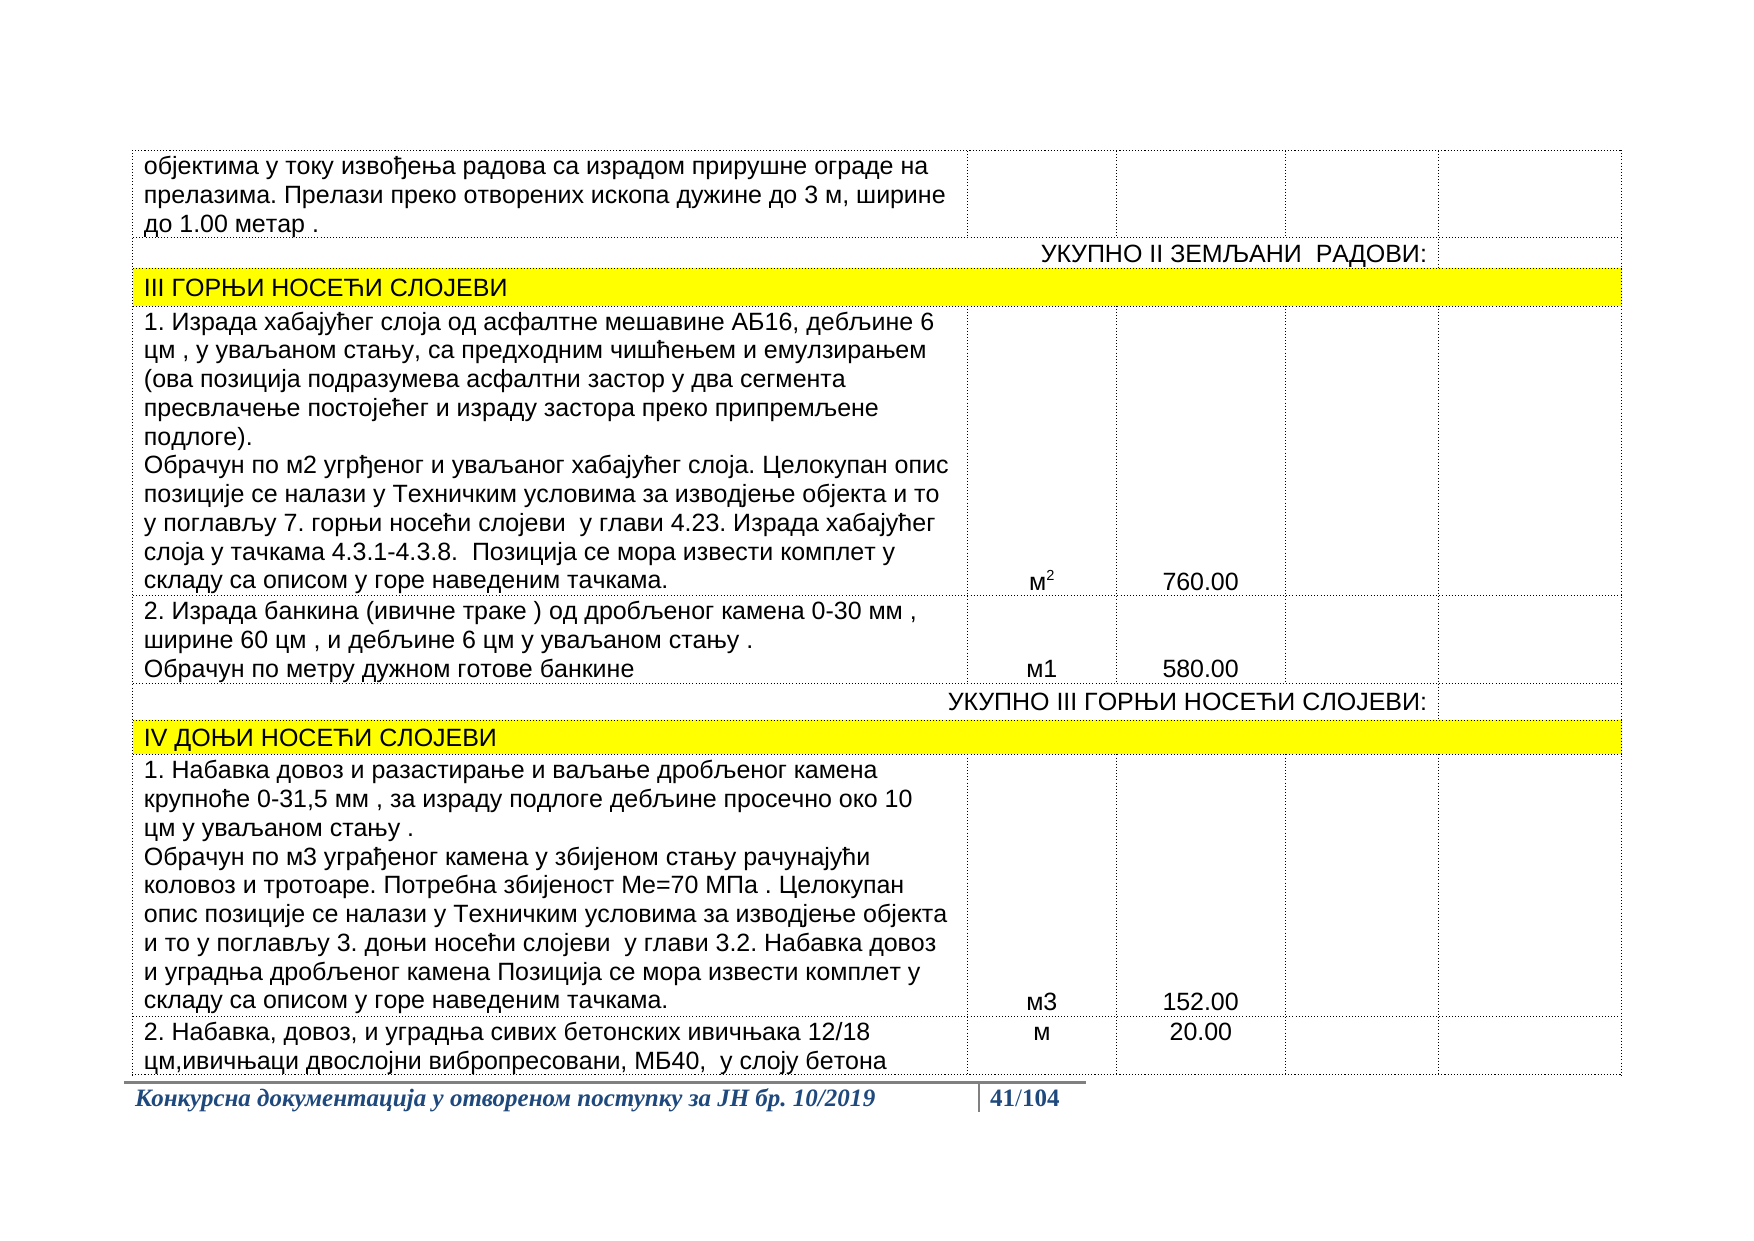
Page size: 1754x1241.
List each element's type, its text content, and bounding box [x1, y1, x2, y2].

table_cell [133, 1016, 967, 1074]
table_cell [1438, 595, 1622, 682]
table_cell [133, 150, 967, 237]
table_cell [1285, 754, 1438, 1016]
table_cell [1438, 1016, 1622, 1074]
table_cell [1438, 683, 1622, 720]
table_cell 2. Израда банкина (ивичне траке ) од дробљеног камена 0-30 мм , ширине 60 цм , и дебљине 6 цм у уваљаном стању . Обрачун по метру дужном готове банкине [133, 595, 967, 682]
table_cell [1438, 150, 1622, 237]
table_cell [1438, 306, 1622, 595]
table_cell 1. Израда хабајућег слоја од асфалтне мешавине АБ16, дебљине 6 цм , у уваљаном стању, са предходним чишћењем и емулзирањем (ова позиција подразумева асфалтни застор у два сегмента пресвлачење постојећег и израду застора преко припремљене подлоге). Обрачун по м2 угрђеног и уваљаног хабајућег слоја. Целокупан опис позиције се налази у Техничким условима за изводјење објекта и то у поглављу 7. горњи носећи слојеви у глави 4.23. Израда хабајућег слоја у тачкама 4.3.1-4.3.8. Позиција се мора извести комплет у складу са описом у горе наведеним тачкама. [133, 306, 967, 595]
table_cell м [967, 1016, 1116, 1074]
table_cell УКУПНО II ЗЕМЉАНИ РАДОВИ: [133, 237, 1438, 268]
table_cell [1438, 237, 1622, 268]
table_cell [1438, 754, 1622, 1016]
table_cell 20.00 [1116, 1016, 1285, 1074]
table_cell УКУПНО III ГОРЊИ НОСЕЋИ СЛОЈЕВИ: [133, 683, 1438, 720]
table_cell [1285, 306, 1438, 595]
table_cell [1285, 595, 1438, 682]
table_cell 580.00 [1116, 595, 1285, 682]
table_cell 152.00 [1116, 754, 1285, 1016]
table_cell [1285, 150, 1438, 237]
table_cell [1285, 1016, 1438, 1074]
table_cell III ГОРЊИ НОСЕЋИ СЛОЈЕВИ [133, 268, 1622, 306]
table_cell ком [967, 150, 1116, 237]
table_cell IV ДОЊИ НОСЕЋИ СЛОЈЕВИ [133, 720, 1622, 754]
table_cell м3 [967, 754, 1116, 1016]
table_cell 1.00 [1116, 150, 1285, 237]
table_cell м2 [967, 306, 1116, 595]
table_cell м1 [967, 595, 1116, 682]
table_cell 760.00 [1116, 306, 1285, 595]
table_cell 1. Набавка довоз и разастирање и ваљање дробљеног камена крупноће 0-31,5 мм , за израду подлоге дебљине просечно око 10 цм у уваљаном стању . Обрачун по м3 уграђеног камена у збијеном стању рачунајући коловоз и тротоаре. Потребна збијеност Ме=70 МПа . Целокупан опис позиције се налази у Техничким условима за изводјење објекта и то у поглављу 3. доњи носећи слојеви у глави 3.2. Набавка довоз и уградња дробљеног камена Позиција се мора извести комплет у складу са описом у горе наведеним тачкама. [133, 754, 967, 1016]
